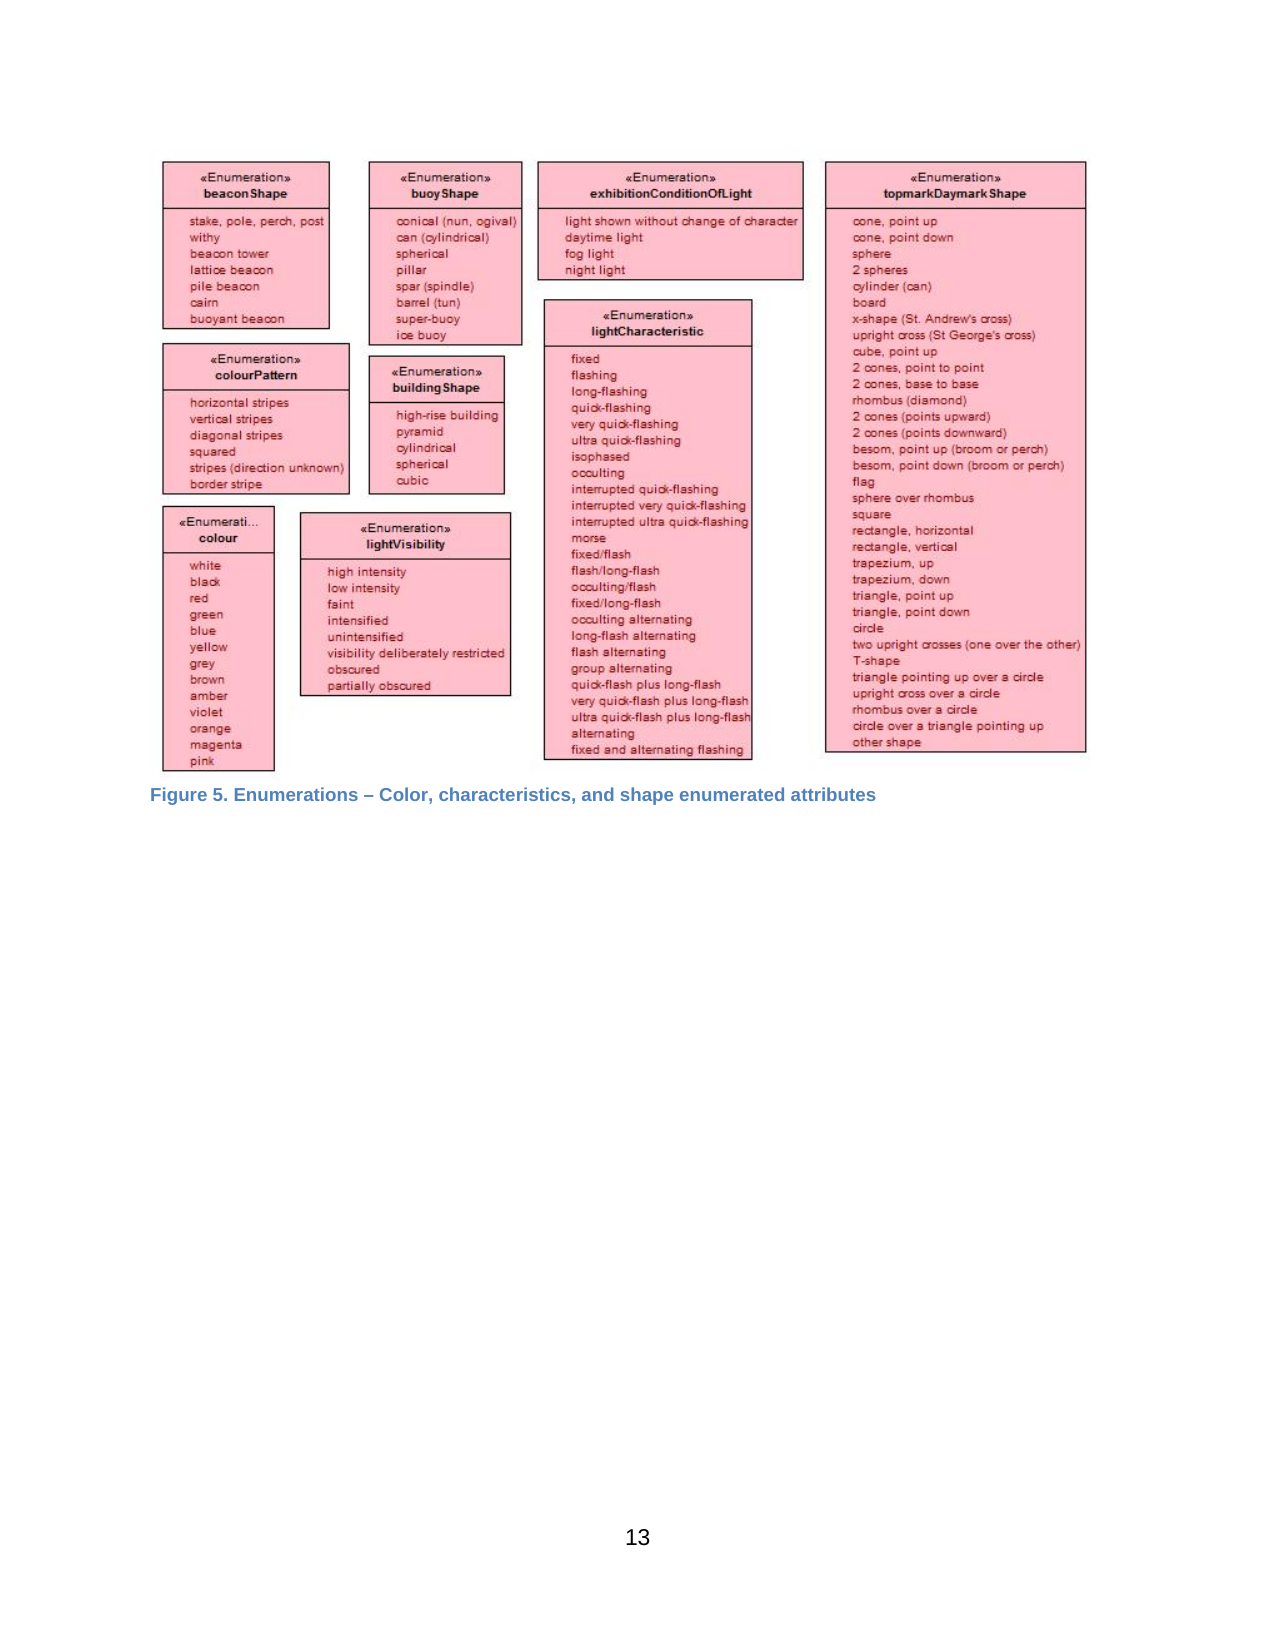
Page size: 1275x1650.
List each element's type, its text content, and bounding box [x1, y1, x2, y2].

text Figure 5. Enumerations – Color, characteristics, and shape enumerated attributes [150, 784, 1125, 805]
picture [150, 150, 1099, 784]
